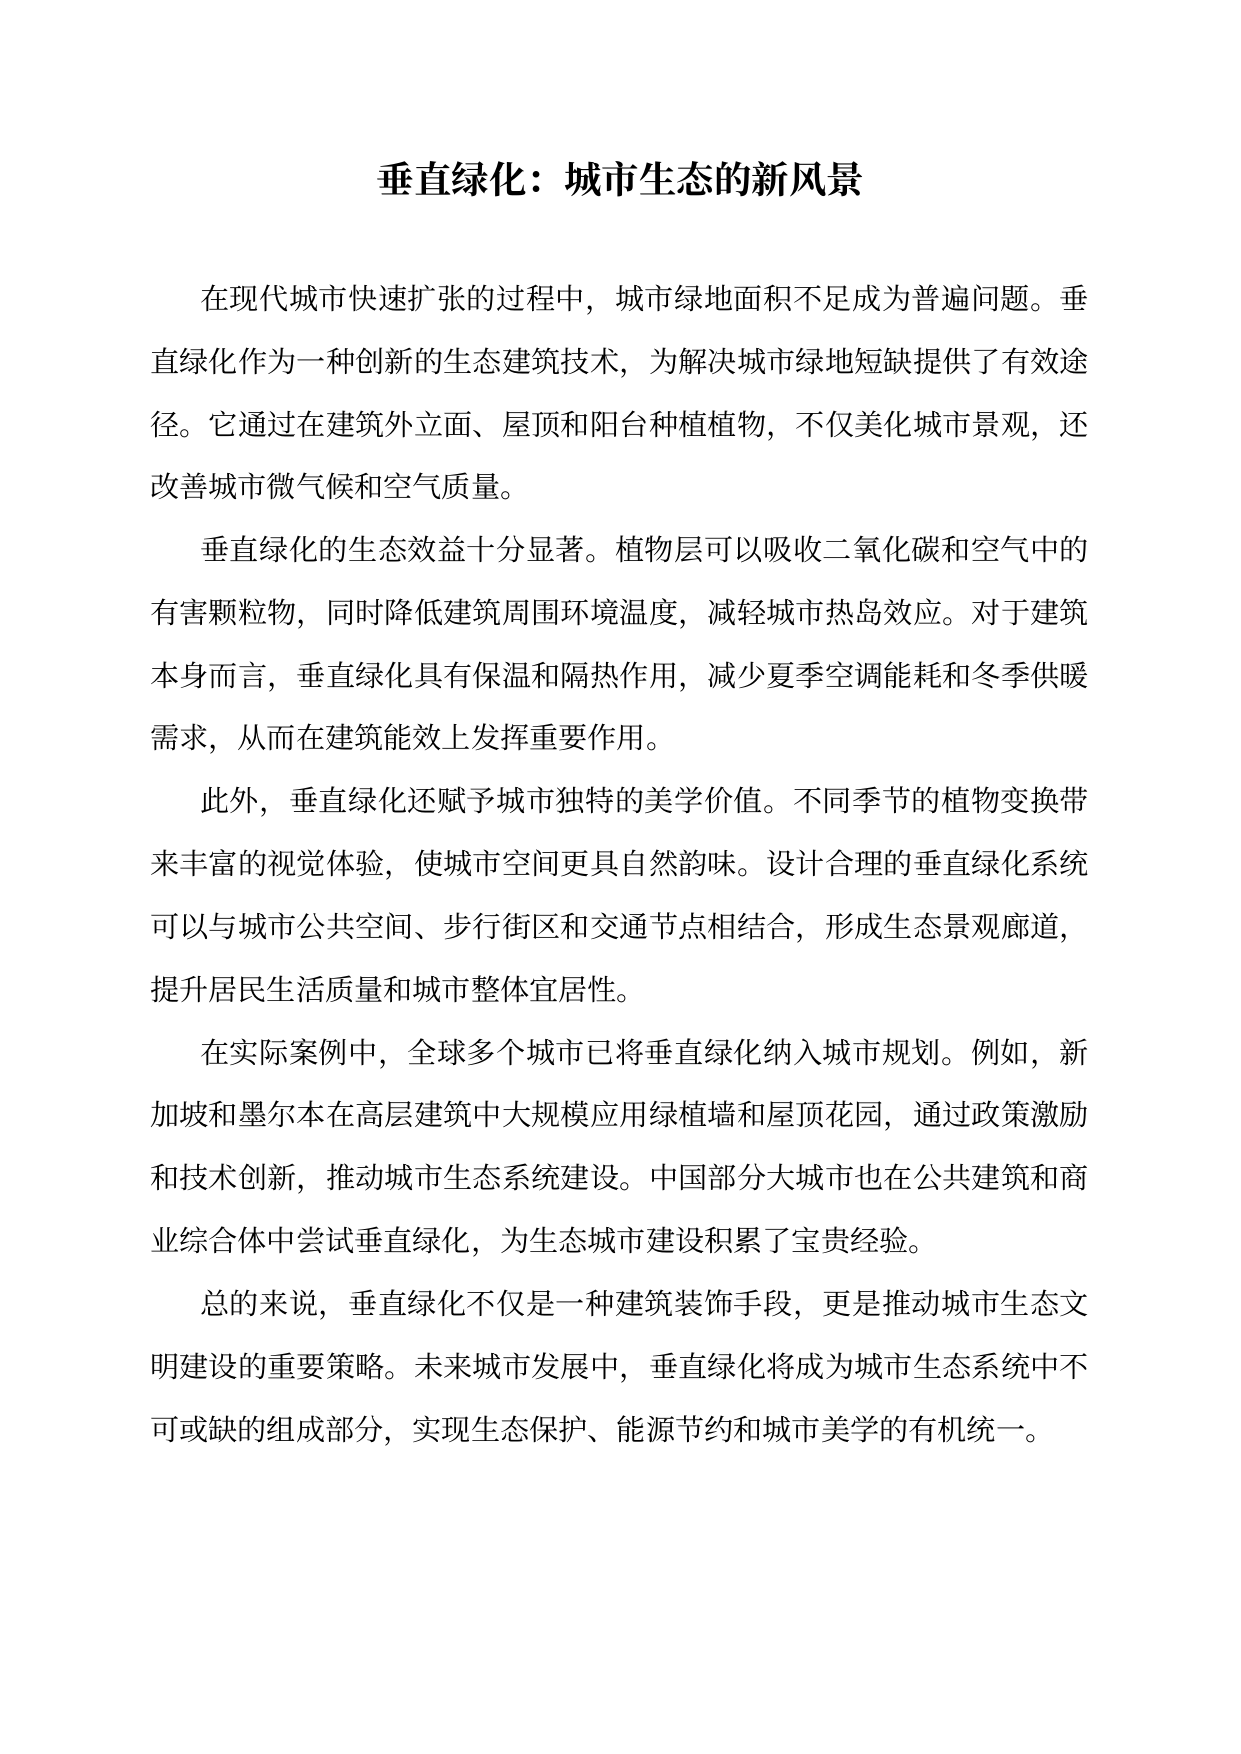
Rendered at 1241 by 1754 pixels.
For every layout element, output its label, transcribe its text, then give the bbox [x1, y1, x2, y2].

text 总的来说，垂直绿化不仅是一种建筑装饰手段，更是推动城市生态文明建设的重要策略。未来城市发展中，垂直绿化将成为城市生态系统中不可或缺的组成部分，实现生态保护、能源节约和城市美学的有机统一。 [150, 1281, 1090, 1448]
text 垂直绿化的生态效益十分显著。植物层可以吸收二氧化碳和空气中的有害颗粒物，同时降低建筑周围环境温度，减轻城市热岛效应。对于建筑本身而言，垂直绿化具有保温和隔热作用，减少夏季空调能耗和冬季供暖需求，从而在建筑能效上发挥重要作用。 [150, 527, 1090, 757]
text 在现代城市快速扩张的过程中，城市绿地面积不足成为普遍问题。垂直绿化作为一种创新的生态建筑技术，为解决城市绿地短缺提供了有效途径。它通过在建筑外立面、屋顶和阳台种植植物，不仅美化城市景观，还改善城市微气候和空气质量。 [150, 276, 1090, 506]
subtitle 垂直绿化：城市生态的新风景 [150, 150, 1090, 204]
text 在实际案例中，全球多个城市已将垂直绿化纳入城市规划。例如，新加坡和墨尔本在高层建筑中大规模应用绿植墙和屋顶花园，通过政策激励和技术创新，推动城市生态系统建设。中国部分大城市也在公共建筑和商业综合体中尝试垂直绿化，为生态城市建设积累了宝贵经验。 [150, 1029, 1090, 1260]
text 此外，垂直绿化还赋予城市独特的美学价值。不同季节的植物变换带来丰富的视觉体验，使城市空间更具自然韵味。设计合理的垂直绿化系统可以与城市公共空间、步行街区和交通节点相结合，形成生态景观廊道，提升居民生活质量和城市整体宜居性。 [150, 778, 1090, 1008]
